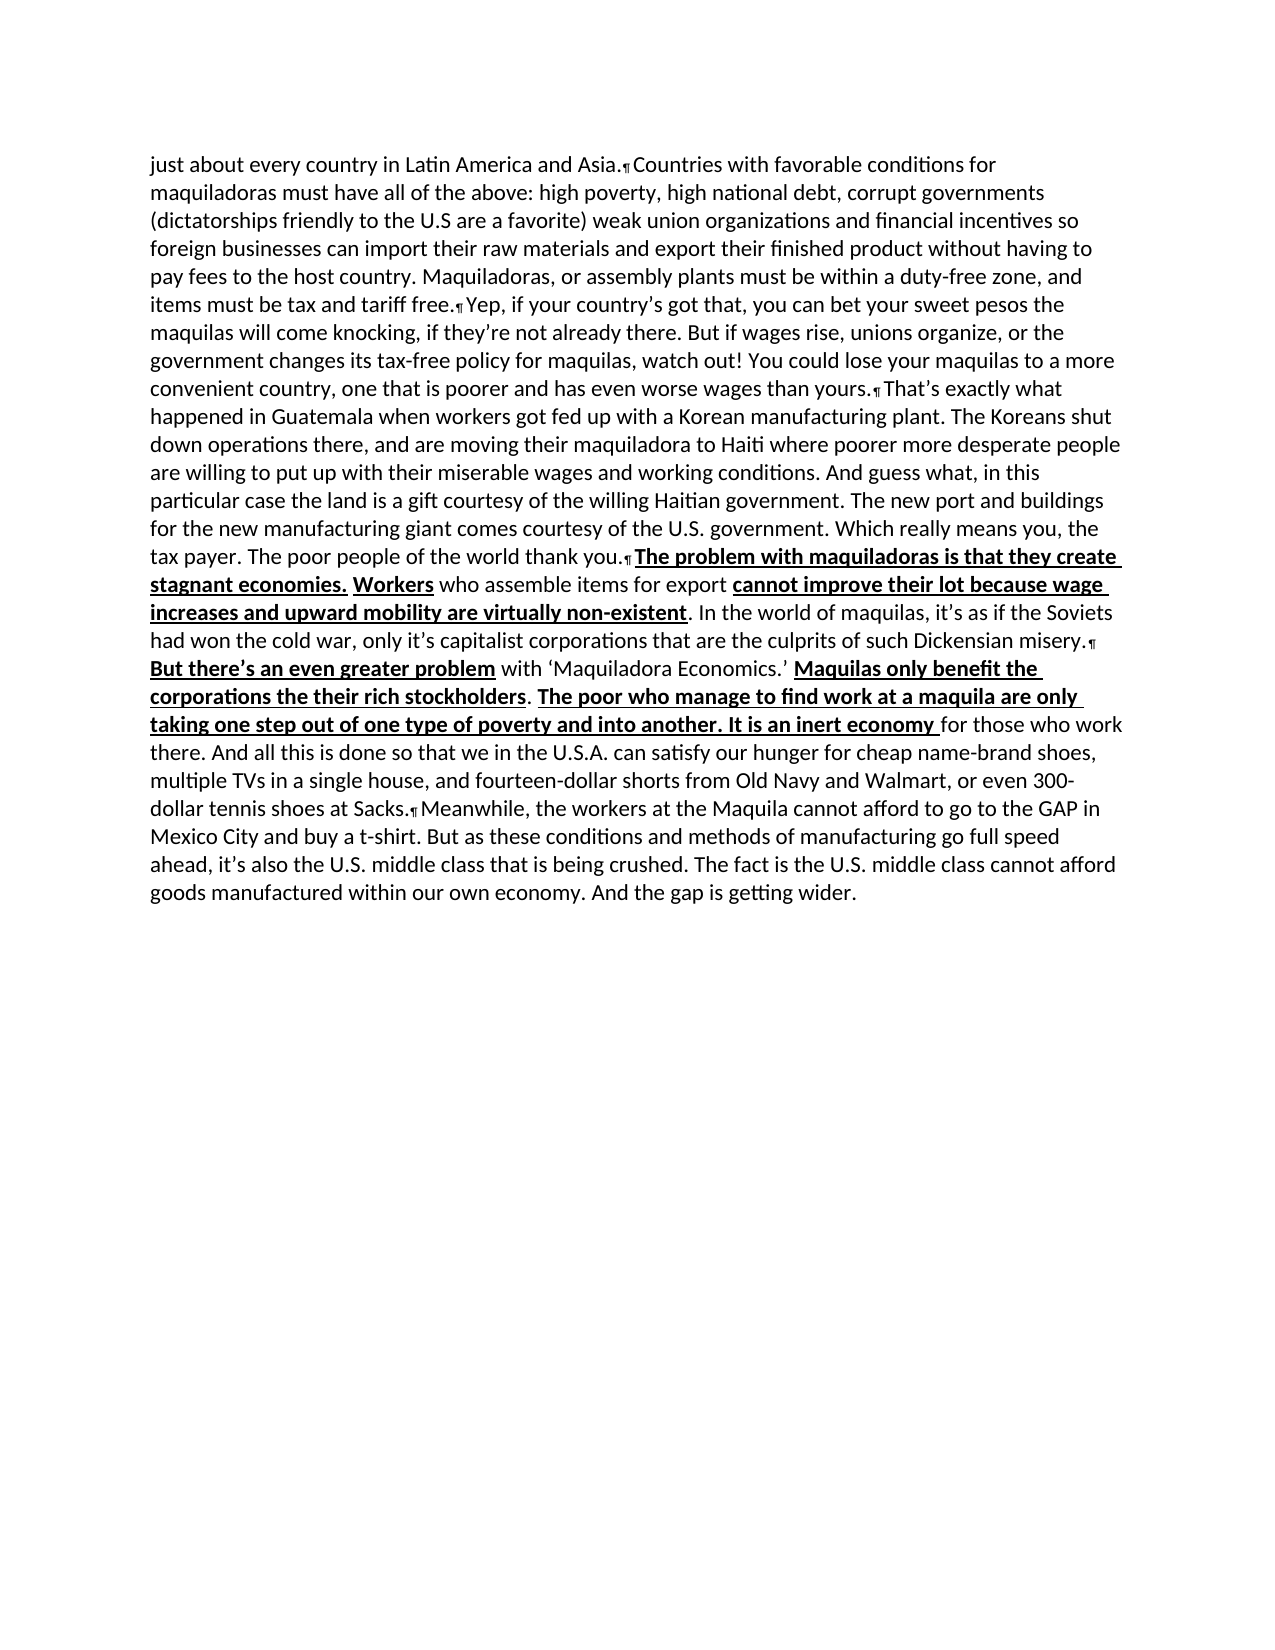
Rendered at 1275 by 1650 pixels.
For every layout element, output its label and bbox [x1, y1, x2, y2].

text [150, 150, 1125, 907]
